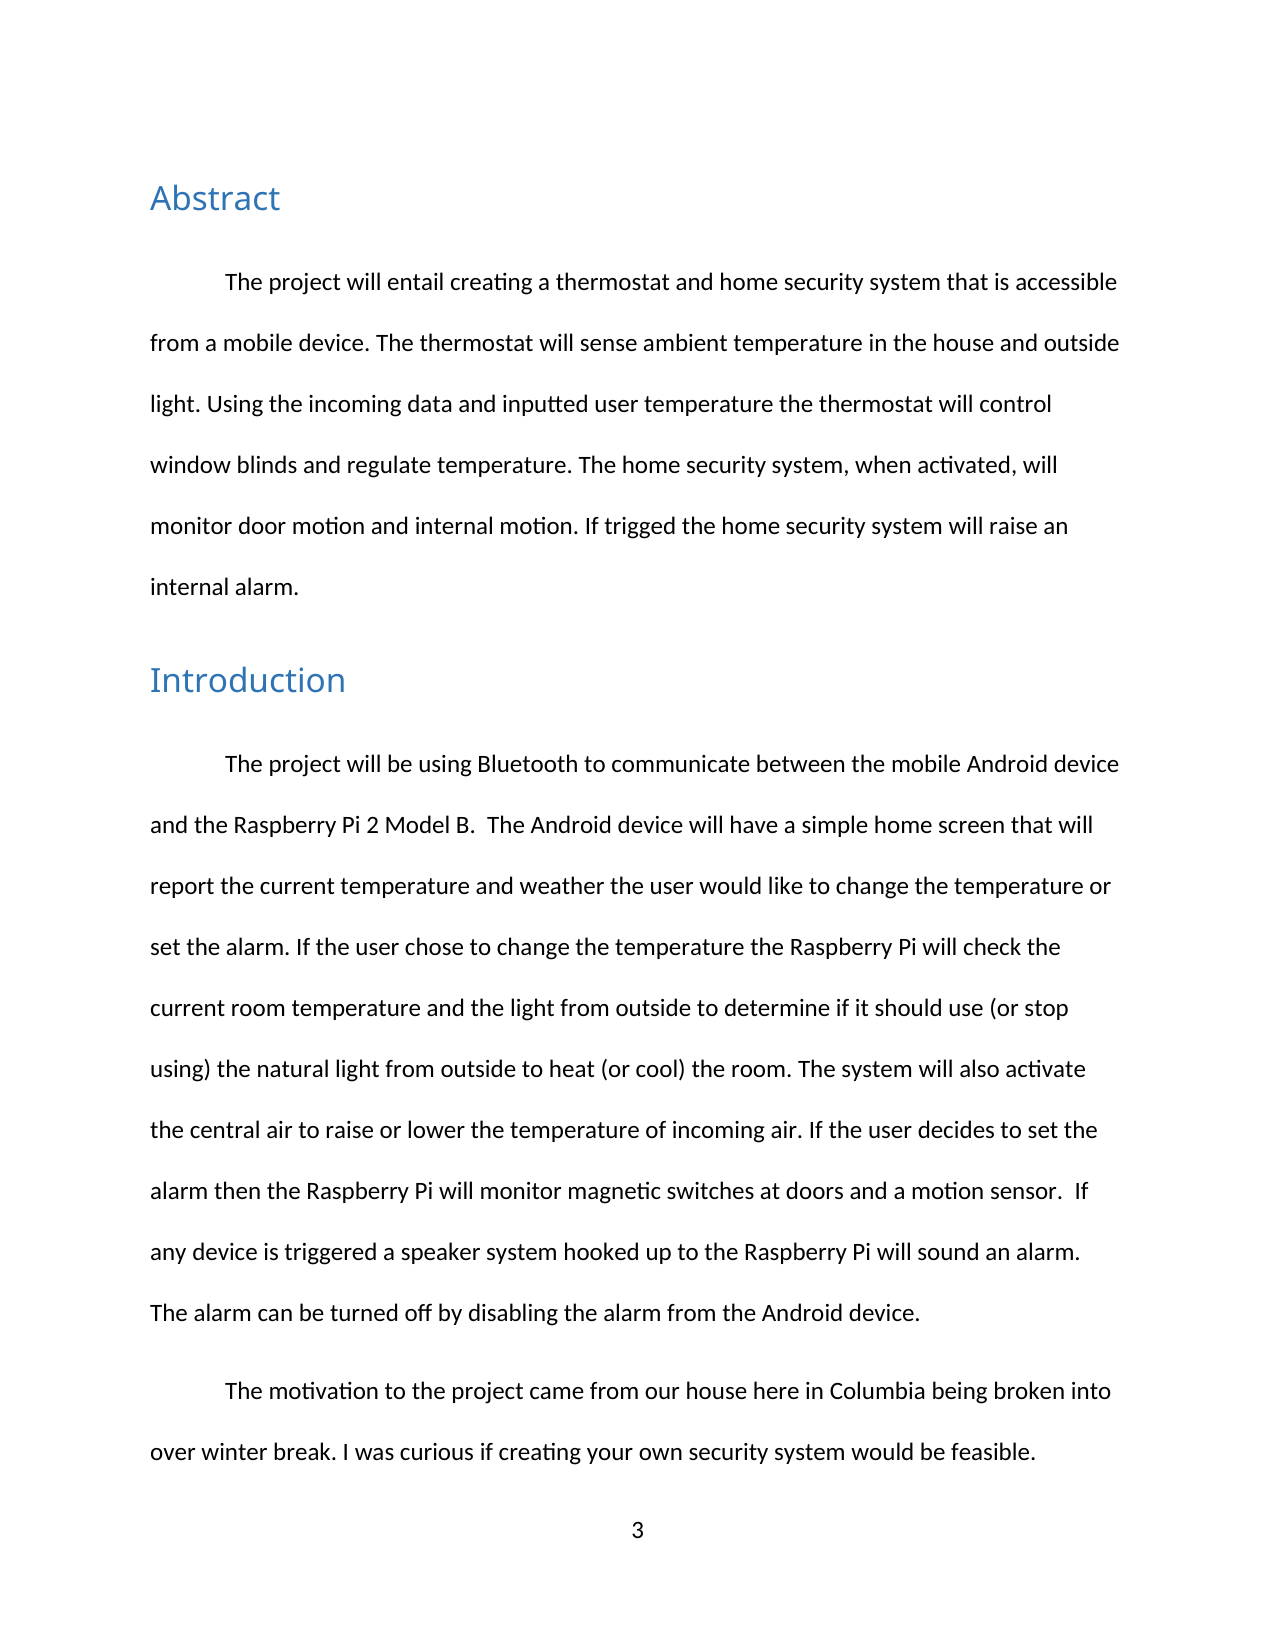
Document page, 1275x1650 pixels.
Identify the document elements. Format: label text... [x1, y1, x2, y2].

subtitle Introduction [150, 657, 1125, 702]
text The project will entail creating a thermostat and home security system that is accessible from a mobile device. The thermostat will sense ambient temperature in the house and outside light. Using the incoming data and inputted user temperature the thermostat will control window blinds and regulate temperature. The home security system, when activated, will monitor door motion and internal motion. If trigged the home security system will raise an internal alarm. [150, 266, 1125, 602]
subtitle Abstract [150, 175, 1125, 220]
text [150, 1375, 1125, 1467]
text The project will be using Bluetooth to communicate between the mobile Android device and the Raspberry Pi 2 Model B. The Android device will have a simple home screen that will report the current temperature and weather the user would like to change the temperature or set the alarm. If the user chose to change the temperature the Raspberry Pi will check the current room temperature and the light from outside to determine if it should use (or stop using) the natural light from outside to heat (or cool) the room. The system will also activate the central air to raise or lower the temperature of incoming air. If the user decides to set the alarm then the Raspberry Pi will monitor magnetic switches at doors and a motion sensor. If any device is triggered a speaker system hooked up to the Raspberry Pi will sound an alarm. The alarm can be turned off by disabling the alarm from the Android device. [150, 748, 1125, 1328]
